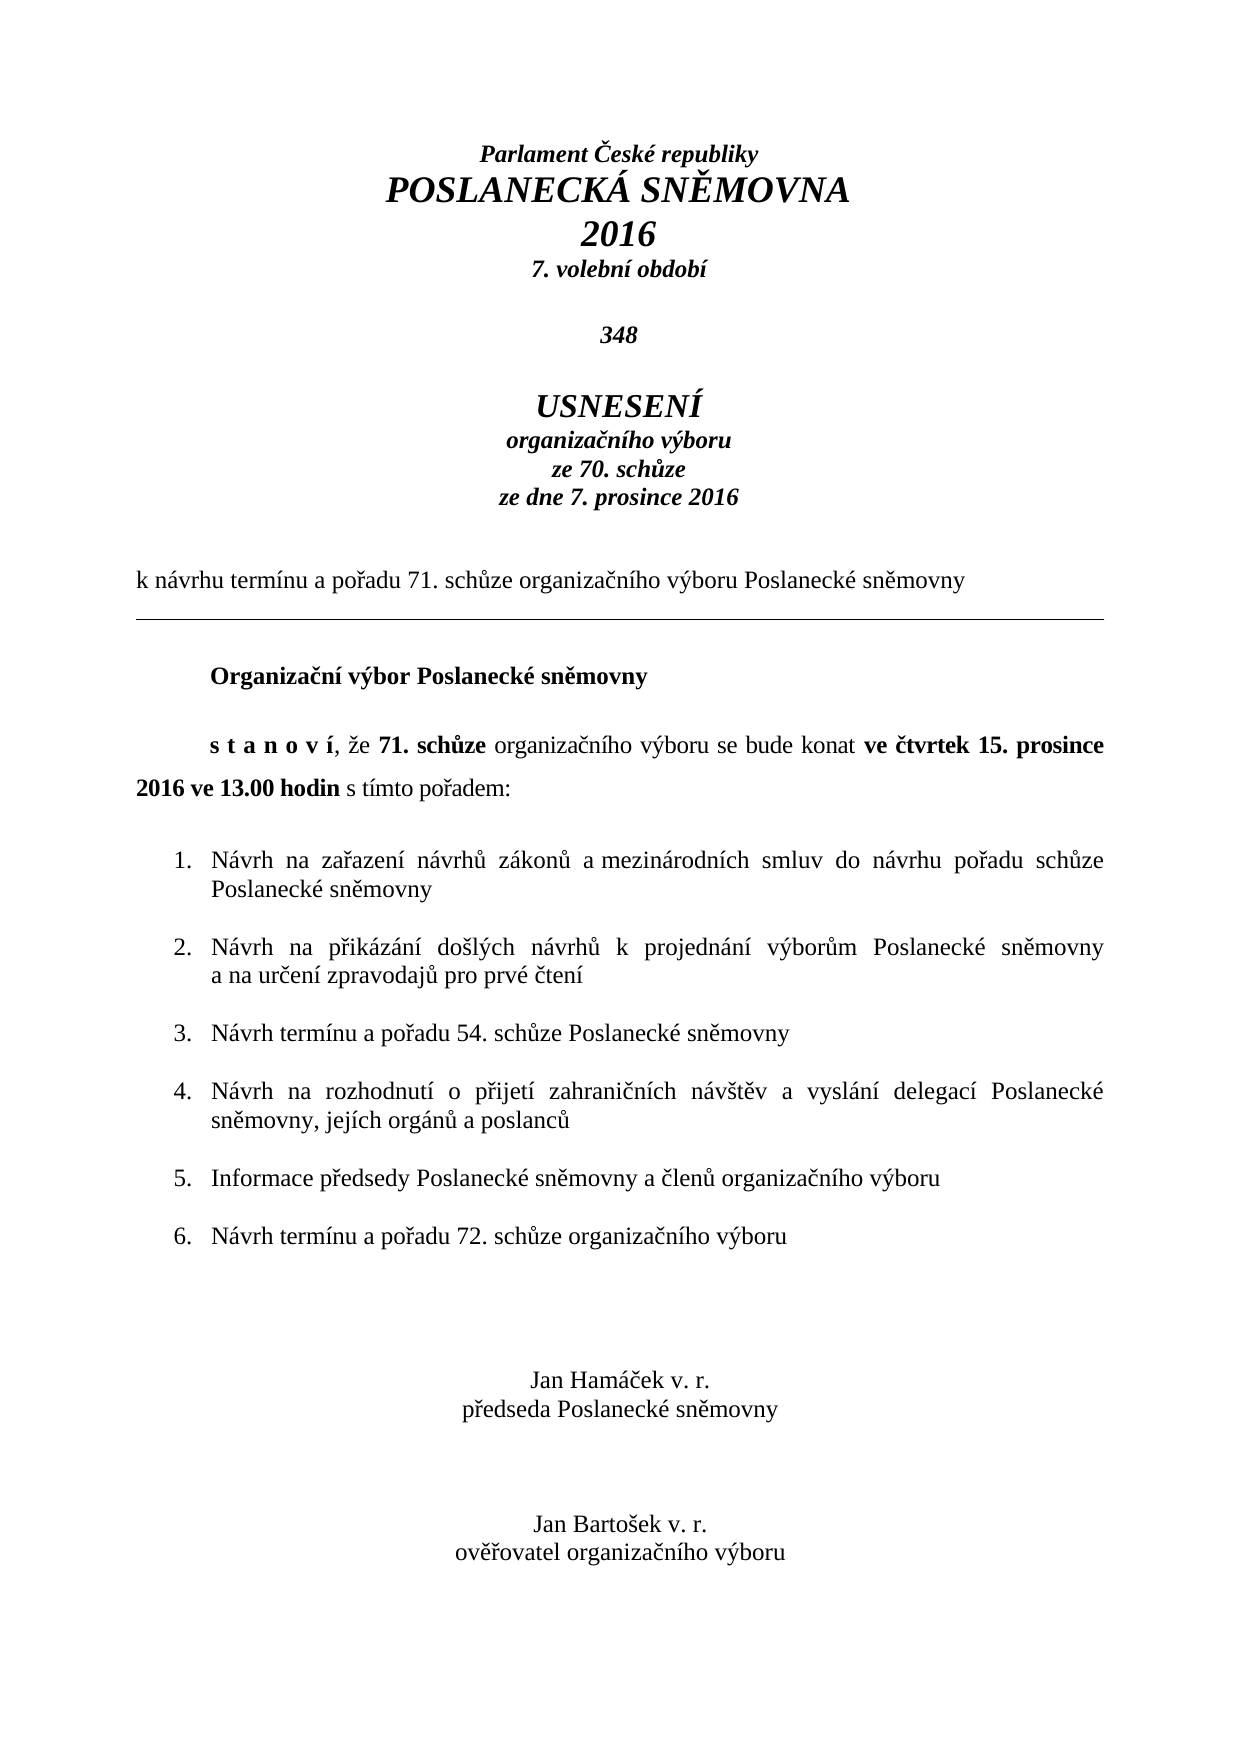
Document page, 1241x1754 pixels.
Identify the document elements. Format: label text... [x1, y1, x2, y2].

text 7. volební období [136, 254, 1104, 283]
text Parlament České republiky [136, 139, 1104, 168]
list Návrh na zařazení návrhů zákonů a mezinárodních smluv do návrhu pořadu schůze Poslanecké sněmovny [173, 845, 1104, 902]
text USNESENÍ [136, 387, 1104, 425]
text ze 70. schůze [136, 454, 1104, 482]
text 348 [136, 320, 1104, 349]
text předseda Poslanecké sněmovny [136, 1394, 1104, 1422]
text ověřovatel organizačního výboru [136, 1537, 1104, 1566]
list Návrh na rozhodnutí o přijetí zahraničních návštěv a vyslání delegací Poslanecké sněmovny, jejích orgánů a poslanců [173, 1076, 1104, 1134]
list Informace předsedy Poslanecké sněmovny a členů organizačního výboru [173, 1163, 1104, 1192]
text k návrhu termínu a pořadu 71. schůze organizačního výboru Poslanecké sněmovny [136, 565, 1104, 619]
text Jan Bartošek v. r. [136, 1509, 1104, 1537]
text 2016 [136, 211, 1104, 254]
list Návrh termínu a pořadu 72. schůze organizačního výboru [173, 1221, 1104, 1249]
text organizačního výboru [136, 425, 1104, 454]
text ze dne 7. prosince 2016 [136, 482, 1104, 511]
list Návrh termínu a pořadu 54. schůze Poslanecké sněmovny [173, 1018, 1104, 1047]
text Organizační výbor Poslanecké sněmovny [136, 661, 1104, 690]
list Návrh na přikázání došlých návrhů k projednání výborům Poslanecké sněmovny a na určení zpravodajů pro prvé čtení [173, 932, 1104, 989]
text Jan Hamáček v. r. [136, 1365, 1104, 1394]
text s t a n o v í, že 71. schůze organizačního výboru se bude konat ve čtvrtek 15. prosince 2016 ve 13.00 hodin s tímto pořadem: [136, 730, 1104, 802]
text POSLANECKÁ SNĚMOVNA [136, 168, 1104, 211]
